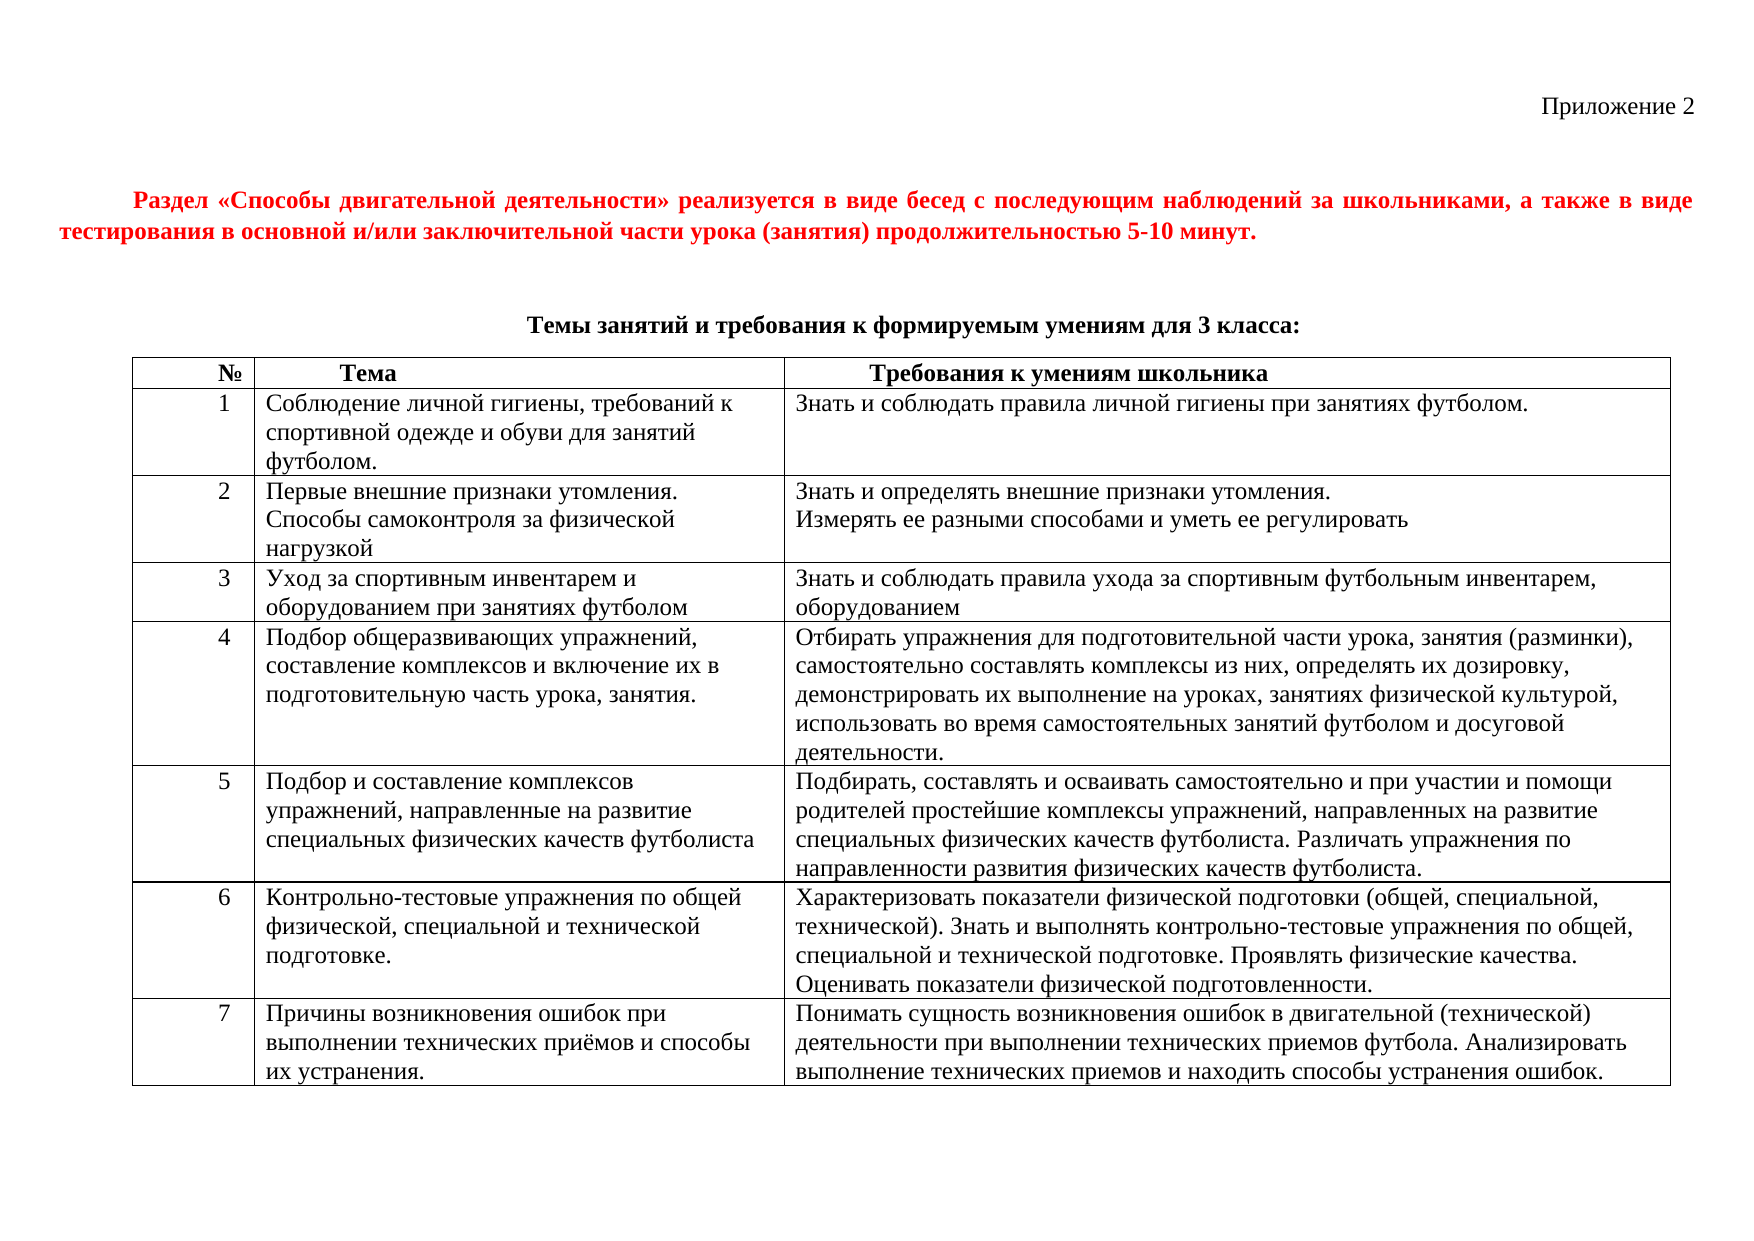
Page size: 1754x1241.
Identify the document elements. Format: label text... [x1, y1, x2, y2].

table_header Требования к умениям школьника [785, 358, 1670, 387]
text Приложение 2 [59, 91, 1695, 120]
table_cell Знать и определять внешние признаки утомления. Измерять ее разными способами и уметь ее регулировать [785, 476, 1670, 562]
table_cell 7 [133, 999, 254, 1085]
table_cell 2 [133, 476, 254, 562]
table_cell Характеризовать показатели физической подготовки (общей, специальной, технической). Знать и выполнять контрольно-тестовые упражнения по общей, специальной и технической подготовке. Проявлять физические качества. Оценивать показатели физической подготовленности. [785, 883, 1670, 997]
table_cell 6 [133, 883, 254, 997]
table_cell Подбор и составление комплексов упражнений, направленные на развитие специальных физических качеств футболиста [255, 766, 784, 881]
table_cell 1 [133, 389, 254, 475]
table_cell Первые внешние признаки утомления. Способы самоконтроля за физической нагрузкой [255, 476, 784, 562]
table_cell 3 [133, 563, 254, 621]
table_cell Контрольно-тестовые упражнения по общей физической, специальной и технической подготовке. [255, 883, 784, 997]
text Темы занятий и требования к формируемым умениям для 3 класса: [59, 310, 1695, 339]
table_cell Подбирать, составлять и осваивать самостоятельно и при участии и помощи родителей простейшие комплексы упражнений, направленных на развитие специальных физических качеств футболиста. Различать упражнения по направленности развития физических качеств футболиста. [785, 766, 1670, 881]
table_cell Знать и соблюдать правила личной гигиены при занятиях футболом. [785, 389, 1670, 475]
table_cell Подбор общеразвивающих упражнений, составление комплексов и включение их в подготовительную часть урока, занятия. [255, 622, 784, 765]
table_cell Причины возникновения ошибок при выполнении технических приёмов и способы их устранения. [255, 999, 784, 1085]
table_header № [133, 358, 254, 387]
table_cell Отбирать упражнения для подготовительной части урока, занятия (разминки), самостоятельно составлять комплексы из них, определять их дозировку, демонстрировать их выполнение на уроках, занятиях физической культурой, использовать во время самостоятельных занятий футболом и досуговой деятельности. [785, 622, 1670, 765]
text Раздел «Способы двигательной деятельности» реализуется в виде бесед с последующим наблюдений за школьниками, а также в виде тестирования в основной и/или заключительной части урока (занятия) продолжительностью 5-10 минут. [59, 186, 1695, 245]
table_cell Соблюдение личной гигиены, требований к спортивной одежде и обуви для занятий футболом. [255, 389, 784, 475]
table_cell Знать и соблюдать правила ухода за спортивным футбольным инвентарем, оборудованием [785, 563, 1670, 621]
table_header Тема [255, 358, 784, 387]
table_cell 5 [133, 766, 254, 881]
table_cell 4 [133, 622, 254, 765]
table_cell Понимать сущность возникновения ошибок в двигательной (технической) деятельности при выполнении технических приемов футбола. Анализировать выполнение технических приемов и находить способы устранения ошибок. [785, 999, 1670, 1085]
table_cell Уход за спортивным инвентарем и оборудованием при занятиях футболом [255, 563, 784, 621]
